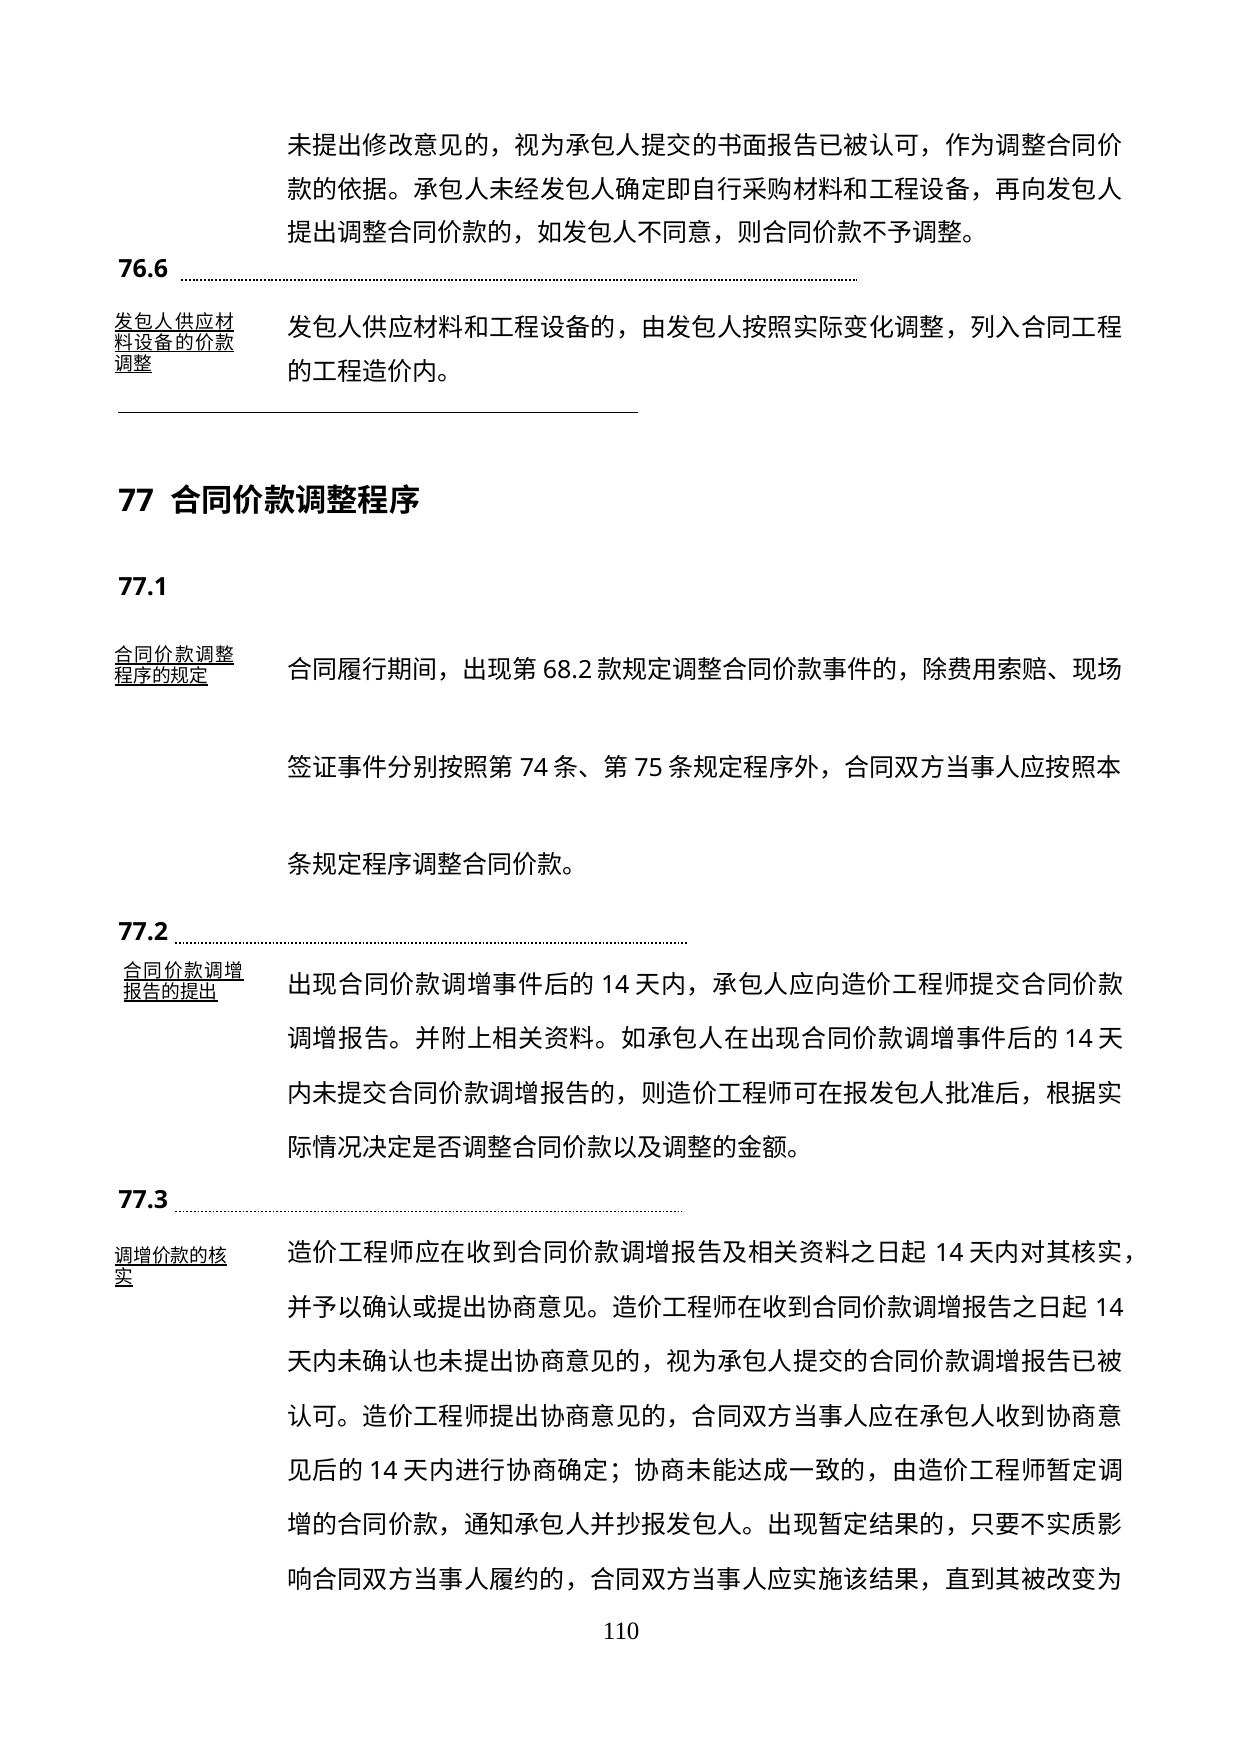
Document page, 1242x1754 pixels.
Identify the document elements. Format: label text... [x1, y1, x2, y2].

text 出现合同价款调增事件后的14天内，承包人应向造价工程师提交合同价款调增报告。并附上相关资料。如承包人在出现合同价款调增事件后的14天内未提交合同价款调增报告的，则造价工程师可在报发包人批准后，根据实际情况决定是否调整合同价款以及调整的金额。 [287, 964, 1123, 1164]
text 77.1 [118, 553, 1123, 618]
text 合同履行期间，出现第68.2款规定调整合同价款事件的，除费用索赔、现场签证事件分别按照第74条、第75条规定程序外，合同双方当事人应按照本条规定程序调整合同价款。 [287, 635, 1123, 895]
text 76.6 [118, 251, 1123, 285]
text 发包人供应材料和工程设备的，由发包人按照实际变化调整，列入合同工程的工程造价内。 [287, 302, 1123, 389]
text 77.3 [118, 1182, 1123, 1216]
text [287, 1233, 1123, 1595]
text 77.2 [118, 913, 1123, 947]
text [287, 119, 1123, 251]
text 77 合同价款调整程序 [118, 465, 1123, 530]
